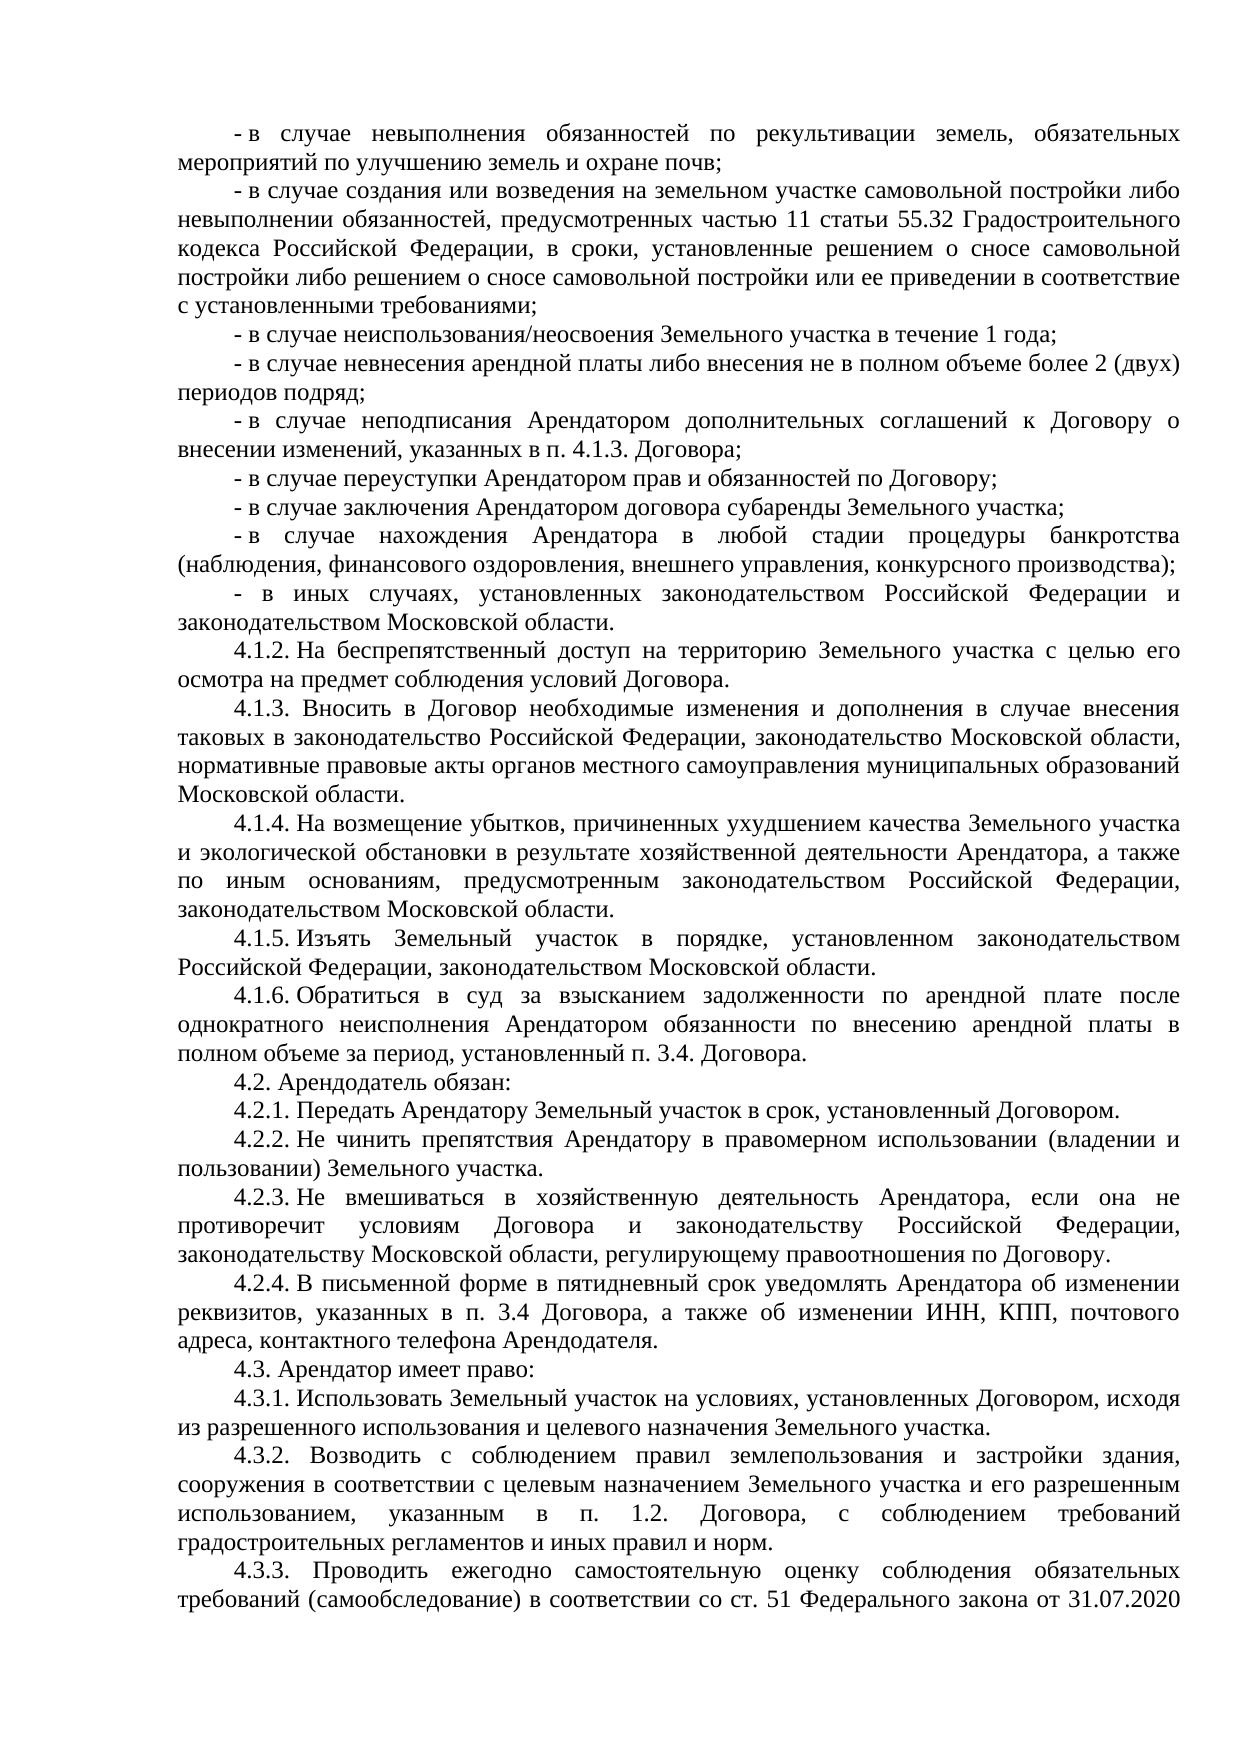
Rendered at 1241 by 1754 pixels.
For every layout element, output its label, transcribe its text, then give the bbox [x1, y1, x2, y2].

text 4.2.1. Передать Арендатору Земельный участок в срок, установленный Договором. [177, 1096, 1181, 1124]
text - в случае невыполнения обязанностей по рекультивации земель, обязательных мероприятий по улучшению земель и охране почв; [177, 118, 1181, 176]
text 4.1.2. На беспрепятственный доступ на территорию Земельного участка с целью его осмотра на предмет соблюдения условий Договора. [177, 636, 1181, 693]
text - в случае невнесения арендной платы либо внесения не в полном объеме более 2 (двух) периодов подряд; [177, 348, 1181, 406]
text 4.2.4. В письменной форме в пятидневный срок уведомлять Арендатора об изменении реквизитов, указанных в п. 3.4 Договора, а также об изменении ИНН, КПП, почтового адреса, контактного телефона Арендодателя. [177, 1268, 1181, 1354]
text - в случае создания или возведения на земельном участке самовольной постройки либо невыполнении обязанностей, предусмотренных частью 11 статьи 55.32 Градостроительного кодекса Российской Федерации, в сроки, установленные решением о сносе самовольной постройки либо решением о сносе самовольной постройки или ее приведении в соответствие с установленными требованиями; [177, 176, 1181, 319]
text 4.1.5. Изъять Земельный участок в порядке, установленном законодательством Российской Федерации, законодательством Московской области. [177, 923, 1181, 981]
text 4.1.6. Обратиться в суд за взысканием задолженности по арендной плате после однократного неисполнения Арендатором обязанности по внесению арендной платы в полном объеме за период, установленный п. 3.4. Договора. [177, 981, 1181, 1067]
text - в иных случаях, установленных законодательством Российской Федерации и законодательством Московской области. [177, 578, 1181, 636]
text 4.3.1. Использовать Земельный участок на условиях, установленных Договором, исходя из разрешенного использования и целевого назначения Земельного участка. [177, 1383, 1181, 1441]
text - в случае нахождения Арендатора в любой стадии процедуры банкротства (наблюдения, финансового оздоровления, внешнего управления, конкурсного производства); [177, 521, 1181, 578]
text 4.1.3. Вносить в Договор необходимые изменения и дополнения в случае внесения таковых в законодательство Российской Федерации, законодательство Московской области, нормативные правовые акты органов местного самоуправления муниципальных образований Московской области. [177, 693, 1181, 808]
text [177, 1556, 1181, 1613]
text 4.2.3. Не вмешиваться в хозяйственную деятельность Арендатора, если она не противоречит условиям Договора и законодательству Российской Федерации, законодательству Московской области, регулирующему правоотношения по Договору. [177, 1182, 1181, 1268]
text - в случае переуступки Арендатором прав и обязанностей по Договору; [177, 463, 1181, 492]
text 4.3. Арендатор имеет право: [177, 1354, 1181, 1383]
text - в случае заключения Арендатором договора субаренды Земельного участка; [177, 492, 1181, 521]
text 4.2. Арендодатель обязан: [177, 1067, 1181, 1096]
text - в случае неподписания Арендатором дополнительных соглашений к Договору о внесении изменений, указанных в п. 4.1.3. Договора; [177, 406, 1181, 463]
text 4.2.2. Не чинить препятствия Арендатору в правомерном использовании (владении и пользовании) Земельного участка. [177, 1124, 1181, 1182]
text 4.1.4. На возмещение убытков, причиненных ухудшением качества Земельного участка и экологической обстановки в результате хозяйственной деятельности Арендатора, а также по иным основаниям, предусмотренным законодательством Российской Федерации, законодательством Московской области. [177, 808, 1181, 923]
text - в случае неиспользования/неосвоения Земельного участка в течение 1 года; [177, 319, 1181, 348]
text 4.3.2. Возводить с соблюдением правил землепользования и застройки здания, сооружения в соответствии с целевым назначением Земельного участка и его разрешенным использованием, указанным в п. 1.2. Договора, с соблюдением требований градостроительных регламентов и иных правил и норм. [177, 1441, 1181, 1556]
